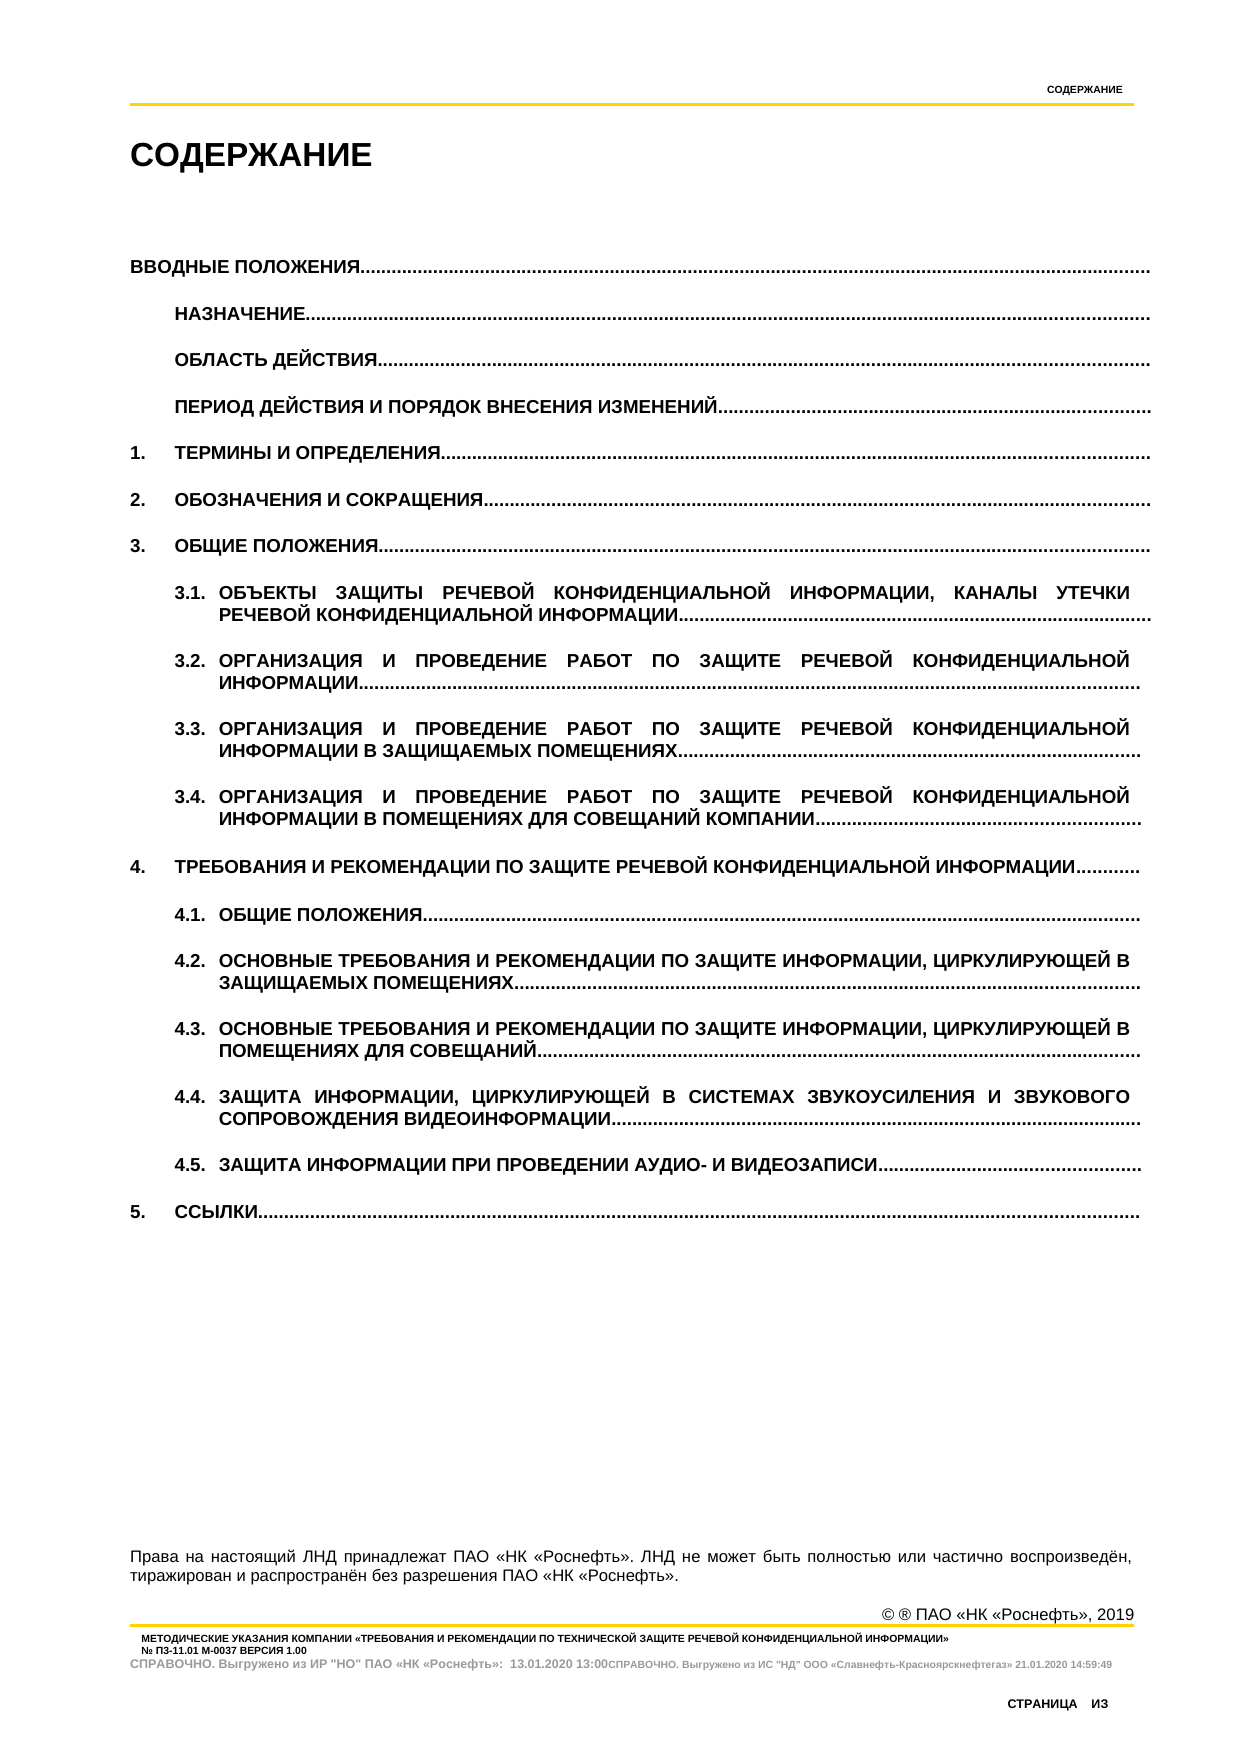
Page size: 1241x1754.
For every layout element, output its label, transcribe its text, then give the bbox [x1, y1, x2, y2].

text ОБЛАСТЬ ДЕЙСТВИЯ 3 [174, 349, 1131, 371]
text 2. ОБОЗНАЧЕНИЯ И СОКРАЩЕНИЯ 8 [130, 489, 1131, 510]
text 4.1. ОБЩИЕ ПОЛОЖЕНИЯ 15 [174, 903, 1131, 925]
text 3.1. ОБЪЕКТЫ ЗАЩИТЫ РЕЧЕВОЙ КОНФИДЕНЦИАЛЬНОЙ ИНФОРМАЦИИ, КАНАЛЫ УТЕЧКИ РЕЧЕВОЙ КОНФИДЕНЦИАЛЬНОЙ ИНФОРМАЦИИ 9 [174, 582, 1131, 625]
text 3.2. ОРГАНИЗАЦИЯ И ПРОВЕДЕНИЕ РАБОТ ПО ЗАЩИТЕ РЕЧЕВОЙ КОНФИДЕНЦИАЛЬНОЙ ИНФОРМАЦИИ 10 [174, 650, 1131, 693]
text 5. ССЫЛКИ 21 [130, 1201, 1131, 1222]
text НАЗНАЧЕНИЕ 3 [174, 302, 1131, 324]
subtitle СОДЕРЖАНИЕ [130, 135, 1134, 173]
text 3.4. ОРГАНИЗАЦИЯ И ПРОВЕДЕНИЕ РАБОТ ПО ЗАЩИТЕ РЕЧЕВОЙ КОНФИДЕНЦИАЛЬНОЙ ИНФОРМАЦИИ В ПОМЕЩЕНИЯХ ДЛЯ СОВЕЩАНИЙ КОМПАНИИ 13 [174, 786, 1131, 829]
text 3. ОБЩИЕ ПОЛОЖЕНИЯ 9 [130, 535, 1131, 557]
text 3.3. ОРГАНИЗАЦИЯ И ПРОВЕДЕНИЕ РАБОТ ПО ЗАЩИТЕ РЕЧЕВОЙ КОНФИДЕНЦИАЛЬНОЙ ИНФОРМАЦИИ В ЗАЩИЩАЕМЫХ ПОМЕЩЕНИЯХ 11 [174, 718, 1131, 761]
text 4. ТРЕБОВАНИЯ И РЕКОМЕНДАЦИИ ПО ЗАЩИТЕ РЕЧЕВОЙ КОНФИДЕНЦИАЛЬНОЙ ИНФОРМАЦИИ 15 [130, 854, 1131, 878]
text 1. ТЕРМИНЫ И ОПРЕДЕЛЕНИЯ 5 [130, 442, 1131, 464]
text ПЕРИОД ДЕЙСТВИЯ И ПОРЯДОК ВНЕСЕНИЯ ИЗМЕНЕНИЙ 4 [174, 396, 1131, 417]
text 4.3. ОСНОВНЫЕ ТРЕБОВАНИЯ И РЕКОМЕНДАЦИИ ПО ЗАЩИТЕ ИНФОРМАЦИИ, ЦИРКУЛИРУЮЩЕЙ В ПОМЕЩЕНИЯХ ДЛЯ СОВЕЩАНИЙ 17 [174, 1018, 1131, 1061]
text ВВОДНЫЕ ПОЛОЖЕНИЯ 3 [130, 256, 1131, 277]
text 4.5. ЗАЩИТА ИНФОРМАЦИИ ПРИ ПРОВЕДЕНИИ АУДИО- И ВИДЕОЗАПИСИ 19 [174, 1154, 1131, 1176]
text 4.2. ОСНОВНЫЕ ТРЕБОВАНИЯ И РЕКОМЕНДАЦИИ ПО ЗАЩИТЕ ИНФОРМАЦИИ, ЦИРКУЛИРУЮЩЕЙ В ЗАЩИЩАЕМЫХ ПОМЕЩЕНИЯХ 15 [174, 950, 1131, 993]
text 4.4. ЗАЩИТА ИНФОРМАЦИИ, ЦИРКУЛИРУЮЩЕЙ В СИСТЕМАХ ЗВУКОУСИЛЕНИЯ И ЗВУКОВОГО СОПРОВОЖДЕНИЯ ВИДЕОИНФОРМАЦИИ 18 [174, 1086, 1131, 1129]
